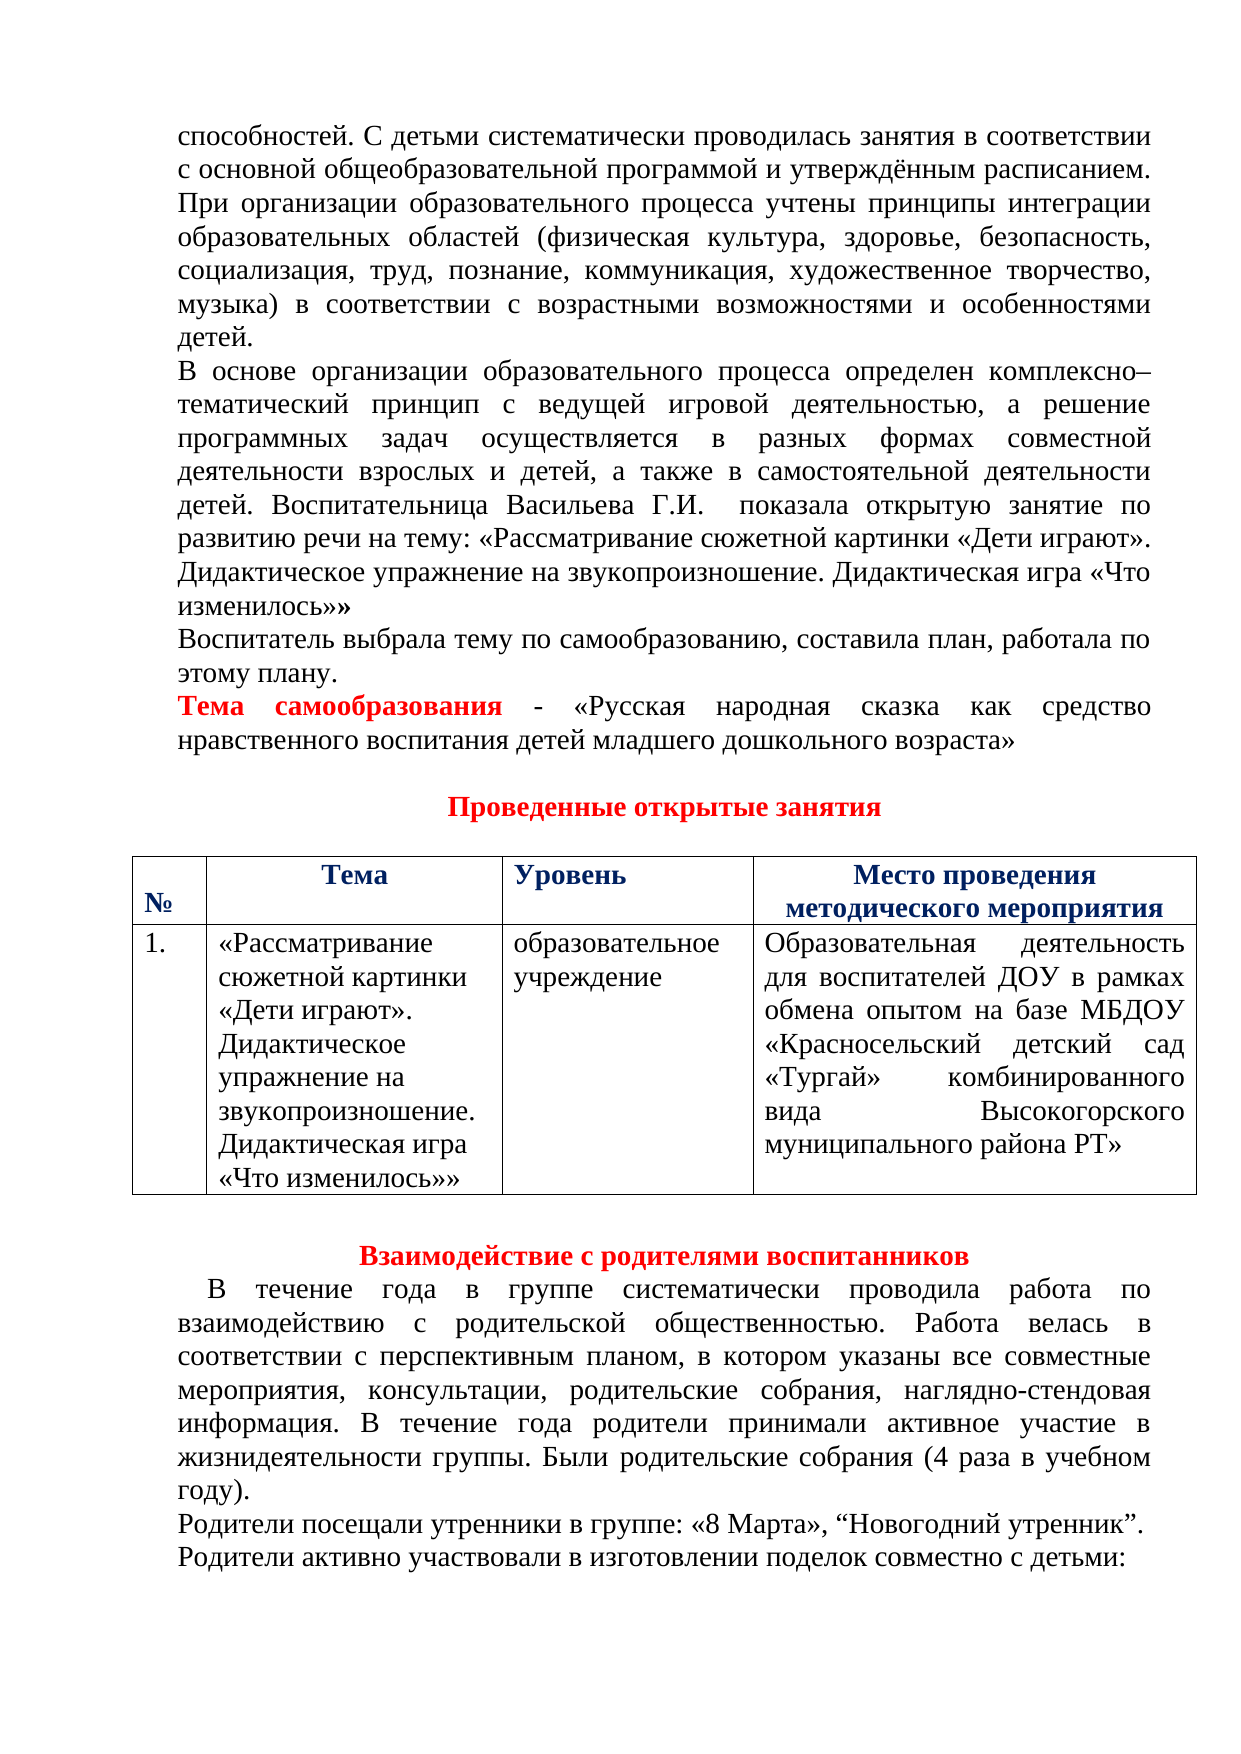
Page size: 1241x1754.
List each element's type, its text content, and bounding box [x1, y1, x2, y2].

table_cell Образовательная деятельность для воспитателей ДОУ в рамках обмена опытом на базе МБДОУ «Красносельский детский сад «Тургай» комбинированного вида Высокогорского муниципального района РТ» [754, 925, 1196, 1193]
table_cell «Рассматривание сюжетной картинки «Дети играют». Дидактическое упражнение на звукопроизношение. Дидактическая игра «Что изменилось»» [207, 925, 502, 1193]
text Взаимодействие с родителями воспитанников [177, 1238, 1152, 1271]
table_header № [133, 857, 206, 924]
table_header Тема [207, 857, 502, 924]
text Родители активно участвовали в изготовлении поделок совместно с детьми: [177, 1539, 1152, 1573]
text Содержание образовательного процесса в течение года был ориентирован на всестороннее формирование личности ребенка с учетом особенностей его физического, психического развития, индивидуальных возможностей и способностей. С детьми систематически проводилась занятия в соответствии с основной общеобразовательной программой и утверждённым расписанием. При организации образовательного процесса учтены принципы интеграции образовательных областей (физическая культура, здоровье, безопасность, социализация, труд, познание, коммуникация, художественное творчество, музыка) в соответствии с возрастными возможностями и особенностями детей. [177, 185, 1152, 353]
text Проведенные открытые занятия [177, 789, 1152, 822]
text В основе организации образовательного процесса определен комплексно–тематический принцип с ведущей игровой деятельностью, а решение программных задач осуществляется в разных формах совместной деятельности взрослых и детей, а также в самостоятельной деятельности детей. Воспитательница Васильева Г.И. показала открытую занятие по развитию речи на тему: «Рассматривание сюжетной картинки «Дети играют». Дидактическое упражнение на звукопроизношение. Дидактическая игра «Что изменилось»» [177, 353, 1152, 621]
table_cell 1. [133, 925, 206, 1193]
table_cell образовательное учреждение [503, 925, 753, 1193]
text Родители посещали утренники в группе: «8 Марта», “Новогодний утренник”. [177, 1506, 1152, 1539]
table_header Место проведения методического мероприятия [754, 857, 1196, 924]
text Тема самообразования - «Русская народная сказка как средство нравственного воспитания детей младшего дошкольного возраста» [177, 688, 1152, 755]
text Воспитатель выбрала тему по самообразованию, составила план, работала по этому плану. [177, 621, 1152, 688]
table_header Уровень [503, 857, 753, 924]
text В течение года в группе систематически проводила работа по взаимодействию с родительской общественностью. Работа велась в соответствии с перспективным планом, в котором указаны все совместные мероприятия, консультации, родительские собрания, наглядно-стендовая информация. В течение года родители принимали активное участие в жизнидеятельности группы. Были родительские собрания (4 раза в учебном году). [177, 1271, 1152, 1506]
